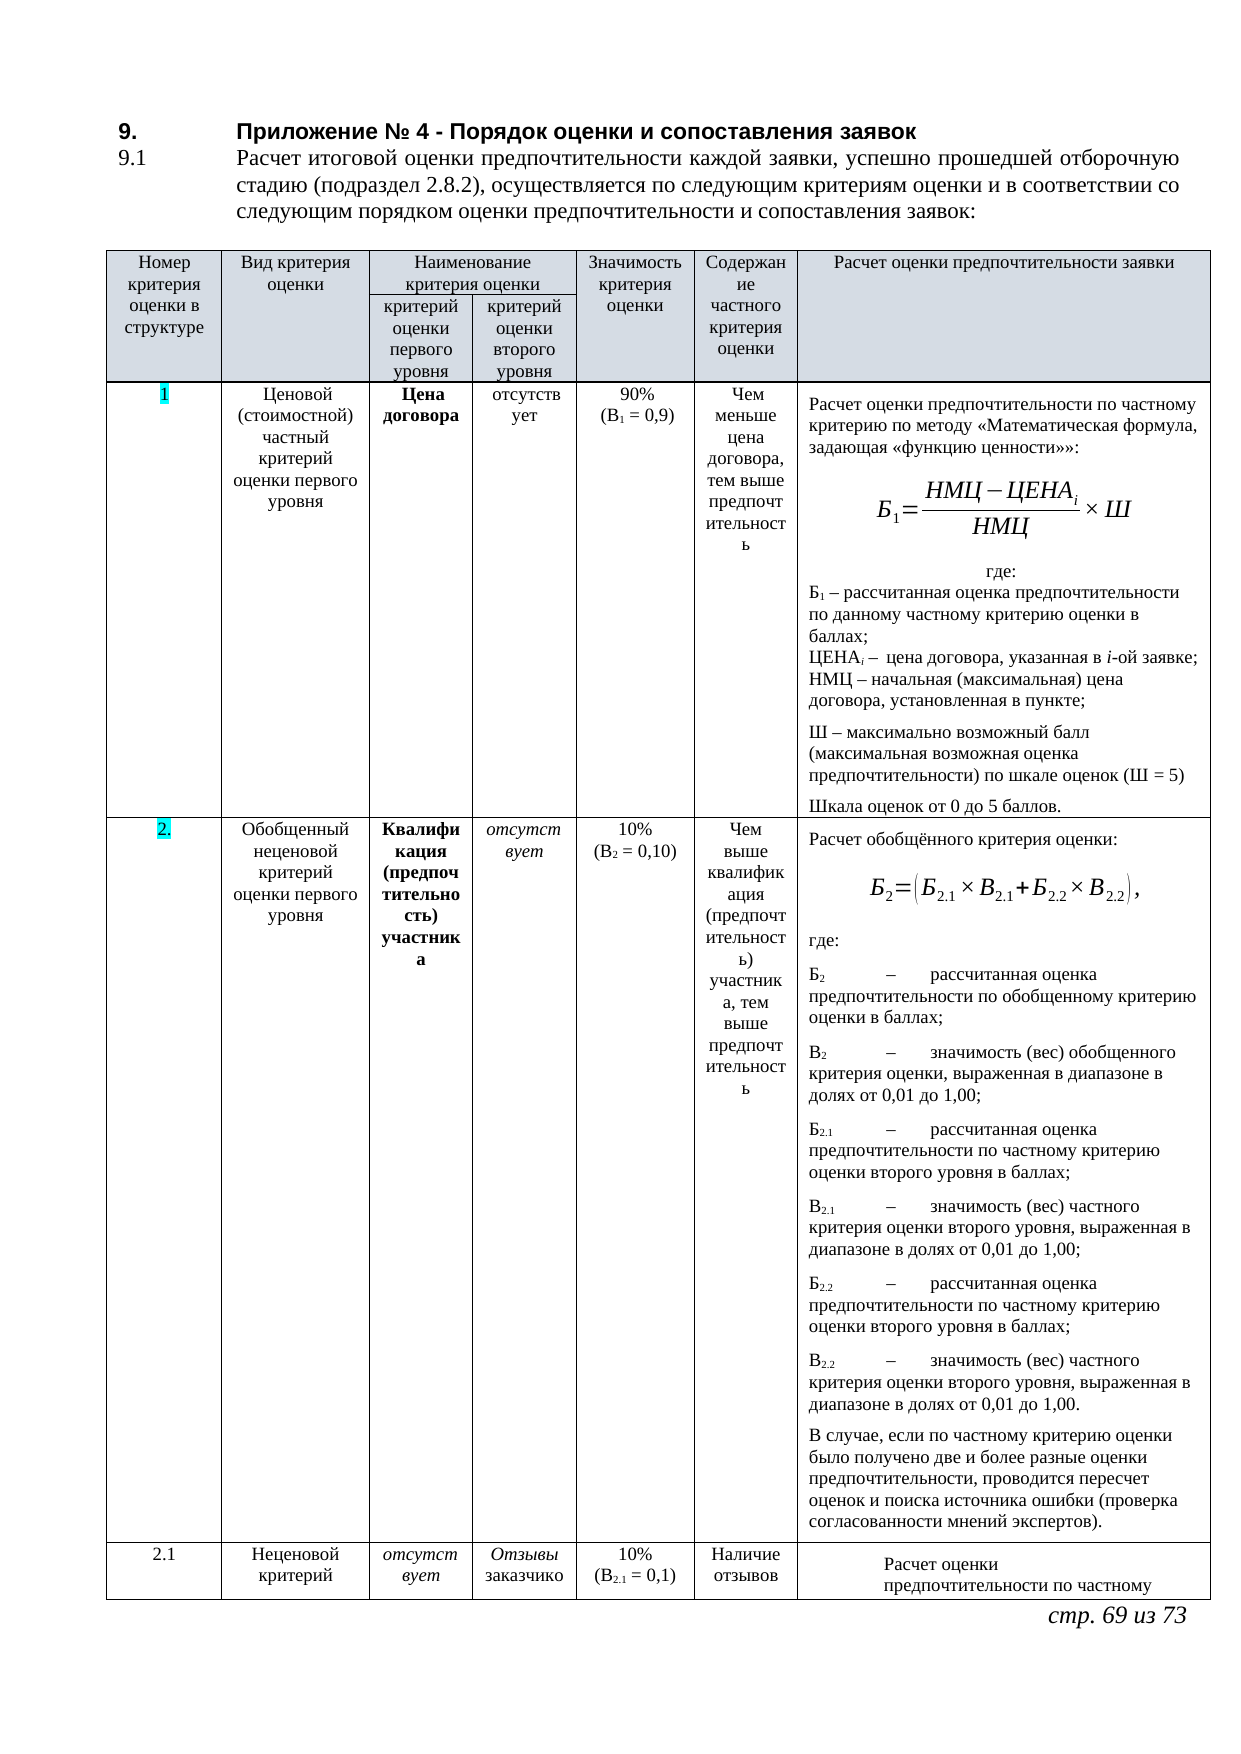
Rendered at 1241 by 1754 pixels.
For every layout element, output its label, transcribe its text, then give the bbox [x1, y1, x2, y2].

table_cell критерий оценки первого уровня [370, 295, 472, 381]
table_header Содержание частного критерия оценки [695, 251, 797, 381]
table_cell 10% (В2.1 = 0,1) [577, 1543, 694, 1599]
table_cell критерий оценки второго уровня [473, 295, 576, 381]
table_cell 90% (B1 = 0,9) [577, 383, 694, 817]
subtitle Приложение № 4 - Порядок оценки и сопоставления заявок [118, 118, 1181, 144]
table_header Расчет оценки предпочтительности заявки [798, 251, 1210, 381]
table_cell 10% (В2 = 0,10) [577, 818, 694, 1542]
table_header Наименование критерия оценки [370, 251, 576, 294]
table_cell отсутствует [473, 383, 576, 817]
list Расчет итоговой оценки предпочтительности каждой заявки, успешно прошедшей отборочную стадию (подраздел 2.8.2), осуществляется по следующим критериям оценки и в соответствии со следующим порядком оценки предпочтительности и сопоставления заявок: [118, 144, 1181, 223]
table_header Значимость критерия оценки [577, 251, 694, 381]
table_header Вид критерия оценки [222, 251, 369, 381]
table_cell отсутствует [473, 818, 576, 1542]
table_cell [473, 1543, 576, 1599]
table_cell Расчет обобщённого критерия оценки: где: Б2 – рассчитанная оценка предпочтительности по обобщенному критерию оценки в баллах; В2 – значимость (вес) обобщенного критерия оценки, выраженная в диапазоне в долях от 0,01 до 1,00; Б2.1 – рассчитанная оценка предпочтительности по частному критерию оценки второго уровня в баллах; В2.1 – значимость (вес) частного критерия оценки второго уровня, выраженная в диапазоне в долях от 0,01 до 1,00; Б2.2 – рассчитанная оценка предпочтительности по частному критерию оценки второго уровня в баллах; В2.2 – значимость (вес) частного критерия оценки второго уровня, выраженная в диапазоне в долях от 0,01 до 1,00. В случае, если по частному критерию оценки было получено две и более разные оценки предпочтительности, проводится пересчет оценок и поиска источника ошибки (проверка согласованности мнений экспертов). [798, 818, 1210, 1542]
table_cell Чем меньше цена договора, тем выше предпочтительность [695, 383, 797, 817]
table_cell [695, 1543, 797, 1599]
table_cell 1 [107, 383, 221, 817]
table_cell Цена договора [370, 383, 472, 817]
table_cell Обобщенный неценовой критерий оценки первого уровня [222, 818, 369, 1542]
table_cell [222, 1543, 369, 1599]
table_cell Квалификация (предпочтительность) участника [370, 818, 472, 1542]
table_cell Расчет оценки предпочтительности по частному критерию по методу «Математическая формула, задающая «функцию ценности»»: где: Б1 – рассчитанная оценка предпочтительности по данному частному критерию оценки в баллах; ЦЕНАi – цена договора, указанная в i-ой заявке; НМЦ – начальная (максимальная) цена договора, установленная в пункте; Ш – максимально возможный балл (максимальная возможная оценка предпочтительности) по шкале оценок (Ш = 5) Шкала оценок от 0 до 5 баллов. [798, 383, 1210, 817]
table_cell 2. [107, 818, 221, 1542]
table_cell Ценовой (стоимостной) частный критерий оценки первого уровня [222, 383, 369, 817]
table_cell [798, 1543, 1210, 1599]
table_header Номер критерия оценки в структуре [107, 251, 221, 381]
table_cell отсутствует [370, 1543, 472, 1599]
table_cell 2.1 [107, 1543, 221, 1599]
table_cell Чем выше квалификация (предпочтительность) участника, тем выше предпочтительность [695, 818, 797, 1542]
